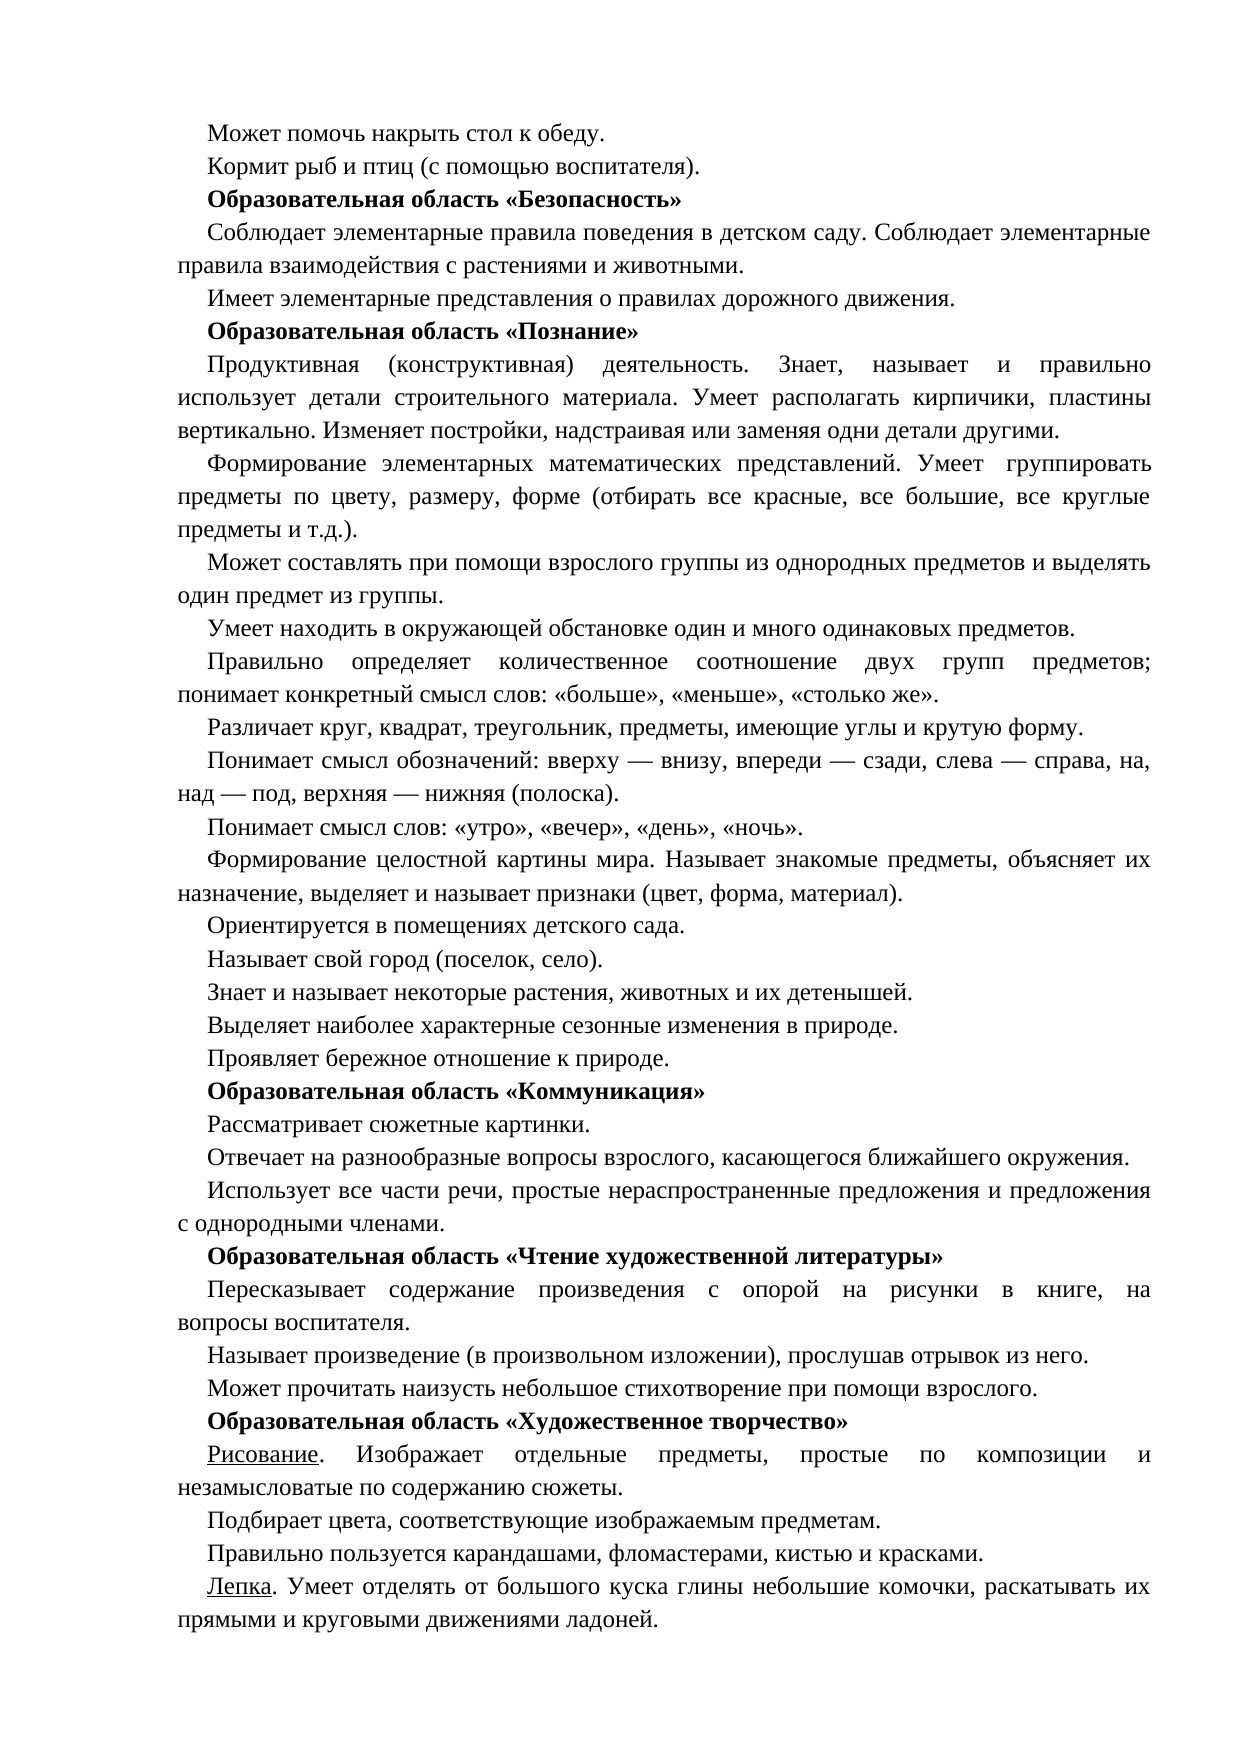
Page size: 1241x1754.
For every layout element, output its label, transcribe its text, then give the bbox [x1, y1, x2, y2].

text Образовательная область «Коммуникация» [177, 1076, 1152, 1104]
text Формирование целостной картины мира. Называет знакомые предметы, объясняет их назначение, выделяет и называет признаки (цвет, форма, материал). [177, 844, 1152, 906]
text Продуктивная (конструктивная) деятельность. Знает, называет и правильно использует детали строительного материала. Умеет располагать кирпичики, пластины вертикально. Изменяет постройки, надстраивая или заменяя одни детали другими. [177, 349, 1152, 444]
text Правильно пользуется карандашами, фломастерами, кистью и красками. [177, 1538, 1152, 1567]
text Пересказывает содержание произведения с опорой на рисунки в книге, на вопросы воспитателя. [177, 1274, 1152, 1336]
text Рисование. Изображает отдельные предметы, простые по композиции и незамысловатые по содержанию сюжеты. [177, 1439, 1152, 1501]
text Правильно определяет количественное соотношение двух групп предметов; понимает конкретный смысл слов: «больше», «меньше», «столько же». [177, 646, 1152, 708]
text Умеет находить в окружающей обстановке один и много одинаковых предметов. [177, 613, 1152, 642]
text Проявляет бережное отношение к природе. [177, 1043, 1152, 1071]
text Подбирает цвета, соответствующие изображаемым предметам. [177, 1505, 1152, 1534]
text Образовательная область «Чтение художественной литературы» [177, 1241, 1152, 1269]
text Знает и называет некоторые растения, животных и их детенышей. [177, 977, 1152, 1005]
text Понимает смысл обозначений: вверху — внизу, впереди — сзади, слева — справа, на, над — под, верхняя — нижняя (полоска). [177, 746, 1152, 807]
text Ориентируется в помещениях детского сада. [177, 911, 1152, 939]
text Кормит рыб и птиц (с помощью воспитателя). [177, 151, 1152, 180]
text Лепка. Умеет отделять от большого куска глины небольшие комочки, раскатывать их прямыми и круговыми движениями ладоней. [177, 1571, 1152, 1633]
text Образовательная область «Познание» [177, 316, 1152, 345]
text Выделяет наиболее характерные сезонные изменения в природе. [177, 1010, 1152, 1038]
text Называет произведение (в произвольном изложении), прослушав отрывок из него. [177, 1340, 1152, 1369]
text Различает круг, квадрат, треугольник, предметы, имеющие углы и крутую форму. [177, 712, 1152, 741]
text Может помочь накрыть стол к обеду. [177, 118, 1152, 147]
text Имеет элементарные представления о правилах дорожного движения. [177, 283, 1152, 312]
text Рассматривает сюжетные картинки. [177, 1109, 1152, 1137]
text Образовательная область «Безопасность» [177, 184, 1152, 213]
text Использует все части речи, простые нераспространенные предложения и предложения с однородными членами. [177, 1175, 1152, 1237]
text Отвечает на разнообразные вопросы взрослого, касающегося ближайшего окружения. [177, 1142, 1152, 1171]
text Может составлять при помощи взрослого группы из однородных предметов и выделять один предмет из группы. [177, 547, 1152, 609]
text Соблюдает элементарные правила поведения в детском саду. Соблюдает элементарные правила взаимодействия с растениями и животными. [177, 217, 1152, 279]
text Может прочитать наизусть небольшое стихотворение при помощи взрослого. [177, 1373, 1152, 1402]
text Понимает смысл слов: «утро», «вечер», «день», «ночь». [177, 812, 1152, 840]
text Называет свой город (поселок, село). [177, 944, 1152, 972]
text Образовательная область «Художественное творчество» [177, 1406, 1152, 1435]
text Формирование элементарных математических представлений. Умеет группировать предметы по цвету, размеру, форме (отбирать все красные, все большие, все круглые предметы и т.д.). [177, 448, 1152, 543]
